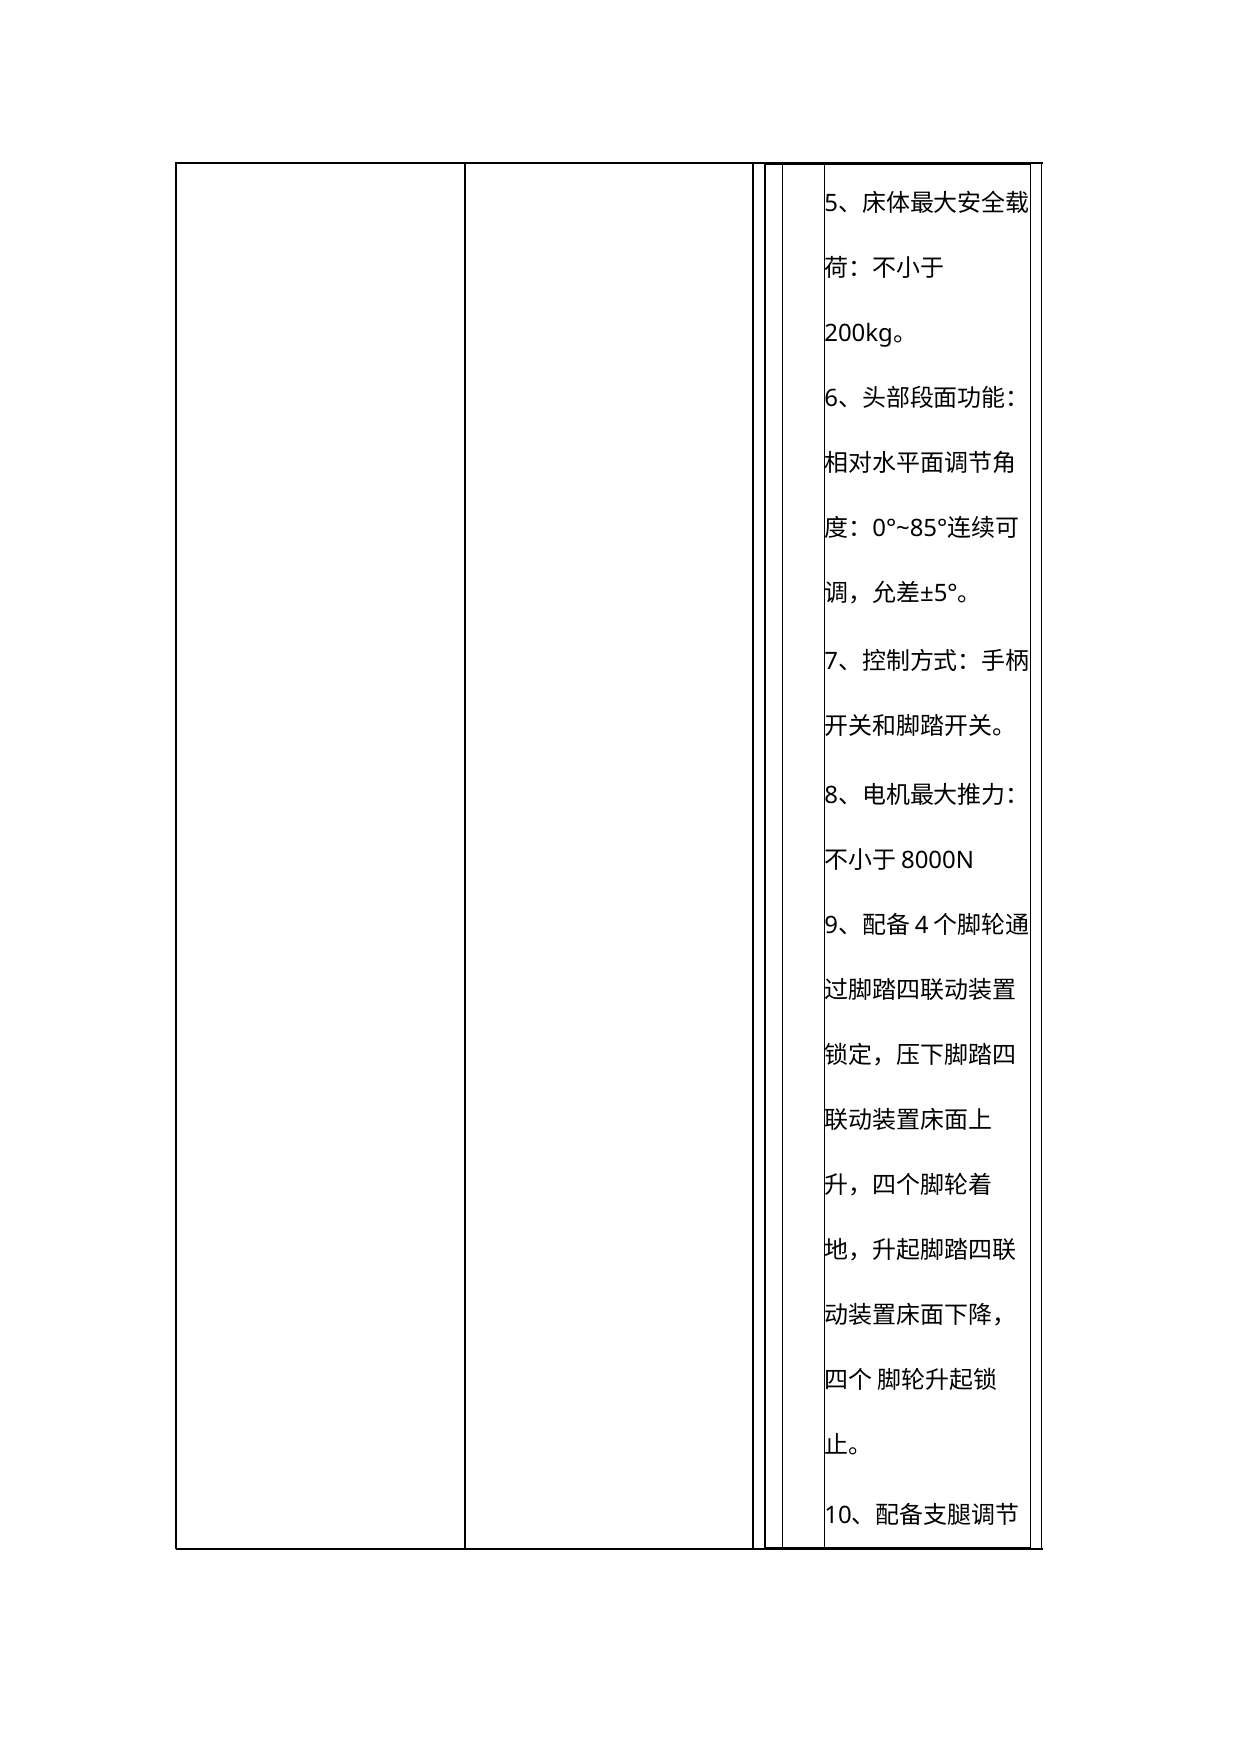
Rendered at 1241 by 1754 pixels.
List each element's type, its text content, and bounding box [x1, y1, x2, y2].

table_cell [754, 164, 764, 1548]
table_cell [466, 164, 752, 1548]
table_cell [825, 165, 1030, 1547]
table_cell 1 [177, 164, 464, 1548]
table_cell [766, 165, 782, 1547]
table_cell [783, 165, 824, 1547]
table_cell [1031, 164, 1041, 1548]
